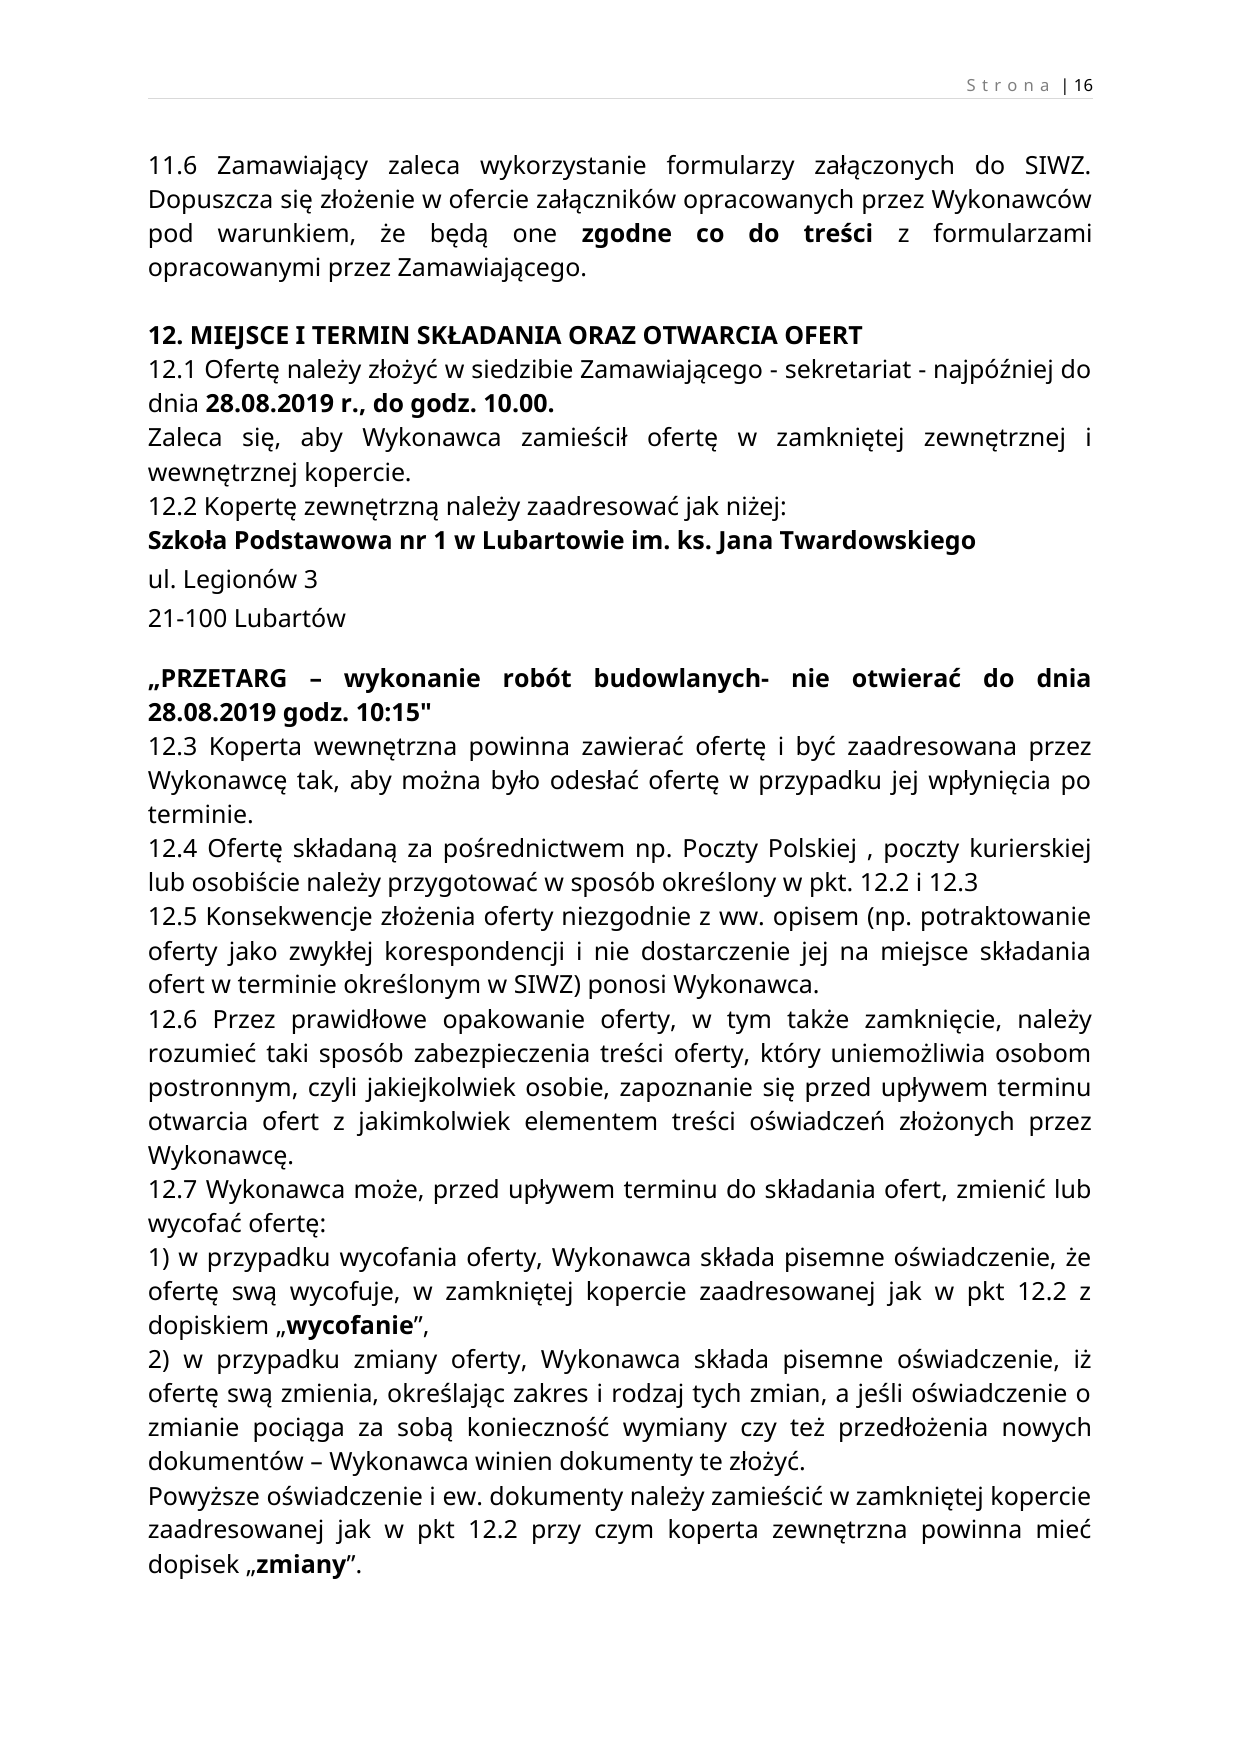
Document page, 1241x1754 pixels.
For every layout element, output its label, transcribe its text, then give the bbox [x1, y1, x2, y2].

text Szkoła Podstawowa nr 1 w Lubartowie im. ks. Jana Twardowskiego ul. Legionów 3 21-100 Lubartów [148, 522, 1093, 635]
text 12.4 Ofertę składaną za pośrednictwem np. Poczty Polskiej , poczty kurierskiej lub osobiście należy przygotować w sposób określony w pkt. 12.2 i 12.3 [148, 831, 1093, 899]
text 12.3 Koperta wewnętrzna powinna zawierać ofertę i być zaadresowana przez Wykonawcę tak, aby można było odesłać ofertę w przypadku jej wpłynięcia po terminie. [148, 729, 1093, 831]
text 12.5 Konsekwencje złożenia oferty niezgodnie z ww. opisem (np. potraktowanie oferty jako zwykłej korespondencji i nie dostarczenie jej na miejsce składania ofert w terminie określonym w SIWZ) ponosi Wykonawca. [148, 899, 1093, 1001]
text „PRZETARG – wykonanie robót budowlanych- nie otwierać do dnia 28.08.2019 godz. 10:15" [148, 661, 1093, 729]
text Zaleca się, aby Wykonawca zamieścił ofertę w zamkniętej zewnętrznej i wewnętrznej kopercie. [148, 420, 1093, 488]
text 12.7 Wykonawca może, przed upływem terminu do składania ofert, zmienić lub wycofać ofertę: [148, 1172, 1093, 1240]
text 11.6 Zamawiający zaleca wykorzystanie formularzy załączonych do SIWZ. Dopuszcza się złożenie w ofercie załączników opracowanych przez Wykonawców pod warunkiem, że będą one zgodne co do treści z formularzami opracowanymi przez Zamawiającego. [148, 148, 1093, 284]
text 2) w przypadku zmiany oferty, Wykonawca składa pisemne oświadczenie, iż ofertę swą zmienia, określając zakres i rodzaj tych zmian, a jeśli oświadczenie o zmianie pociąga za sobą konieczność wymiany czy też przedłożenia nowych dokumentów – Wykonawca winien dokumenty te złożyć. [148, 1342, 1093, 1478]
text 12.2 Kopertę zewnętrzną należy zaadresować jak niżej: [148, 488, 1093, 522]
text 12.6 Przez prawidłowe opakowanie oferty, w tym także zamknięcie, należy rozumieć taki sposób zabezpieczenia treści oferty, który uniemożliwia osobom postronnym, czyli jakiejkolwiek osobie, zapoznanie się przed upływem terminu otwarcia ofert z jakimkolwiek elementem treści oświadczeń złożonych przez Wykonawcę. [148, 1001, 1093, 1172]
text 12.1 Ofertę należy złożyć w siedzibie Zamawiającego - sekretariat - najpóźniej do dnia 28.08.2019 r., do godz. 10.00. [148, 352, 1093, 420]
text 12. MIEJSCE I TERMIN SKŁADANIA ORAZ OTWARCIA OFERT [148, 318, 1093, 352]
text 1) w przypadku wycofania oferty, Wykonawca składa pisemne oświadczenie, że ofertę swą wycofuje, w zamkniętej kopercie zaadresowanej jak w pkt 12.2 z dopiskiem „wycofanie”, [148, 1240, 1093, 1342]
text Powyższe oświadczenie i ew. dokumenty należy zamieścić w zamkniętej kopercie zaadresowanej jak w pkt 12.2 przy czym koperta zewnętrzna powinna mieć dopisek „zmiany”. [148, 1478, 1093, 1580]
